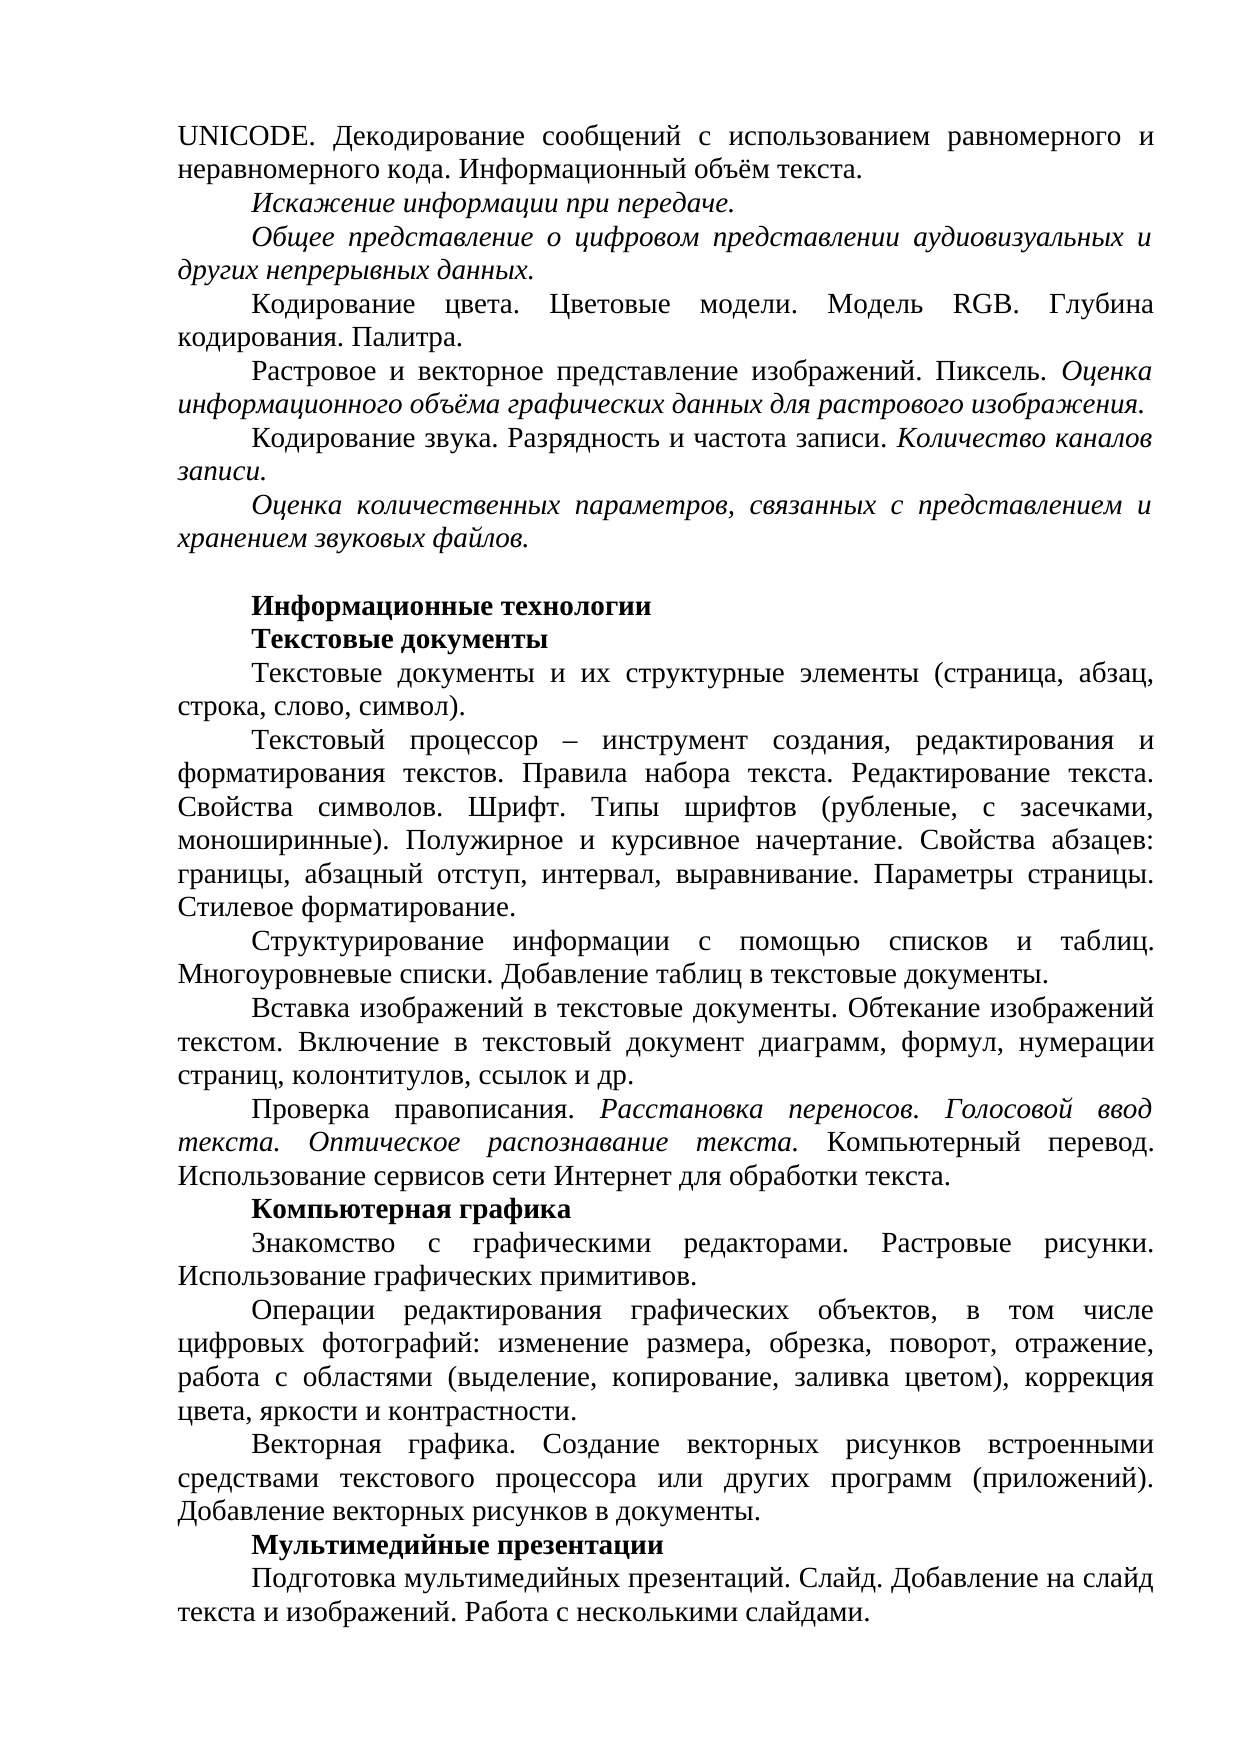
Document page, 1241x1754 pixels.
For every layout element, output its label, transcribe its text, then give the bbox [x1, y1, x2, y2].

text Подготовка мультимедийных презентаций. Слайд. Добавление на слайд текста и изображений. Работа с несколькими слайдами. [177, 1560, 1155, 1627]
text Мультимедийные презентации [177, 1527, 1155, 1560]
text Кодирование звука. Разрядность и частота записи. Количество каналов записи. [177, 420, 1155, 487]
text Знакомство с графическими редакторами. Растровые рисунки. Использование графических примитивов. [177, 1225, 1155, 1292]
text Кодирование цвета. Цветовые модели. Модель RGB. Глубина кодирования. Палитра. [177, 286, 1155, 353]
text Текстовый процессор – инструмент создания, редактирования и форматирования текстов. Правила набора текста. Редактирование текста. Свойства символов. Шрифт. Типы шрифтов (рубленые, с засечками, моноширинные). Полужирное и курсивное начертание. Свойства абзацев: границы, абзацный отступ, интервал, выравнивание. Параметры страницы. Стилевое форматирование. [177, 722, 1155, 923]
text Растровое и векторное представление изображений. Пиксель. Оценка информационного объёма графических данных для растрового изображения. [177, 353, 1155, 420]
text Информационные технологии [177, 588, 1155, 621]
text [177, 118, 1155, 185]
text Оценка количественных параметров, связанных с представлением и хранением звуковых файлов. [177, 487, 1155, 554]
text Общее представление о цифровом представлении аудиовизуальных и других непрерывных данных. [177, 219, 1155, 286]
text Текстовые документы и их структурные элементы (страница, абзац, строка, слово, символ). [177, 655, 1155, 722]
text Операции редактирования графических объектов, в том числе цифровых фотографий: изменение размера, обрезка, поворот, отражение, работа с областями (выделение, копирование, заливка цветом), коррекция цвета, яркости и контрастности. [177, 1292, 1155, 1426]
text Векторная графика. Создание векторных рисунков встроенными средствами текстового процессора или других программ (приложений). Добавление векторных рисунков в документы. [177, 1426, 1155, 1527]
text Искажение информации при передаче. [177, 185, 1155, 219]
text Компьютерная графика [177, 1191, 1155, 1225]
text Текстовые документы [177, 621, 1155, 655]
text Вставка изображений в текстовые документы. Обтекание изображений текстом. Включение в текстовый документ диа­грамм, формул, нумерации страниц, колонтитулов, ссылок и др. [177, 990, 1155, 1091]
text Структурирование информации с помощью списков и таб­лиц. Многоуровневые списки. Добавление таблиц в текстовые документы. [177, 923, 1155, 990]
text Проверка правописания. Расстановка переносов. Голосовой ввод текста. Оптическое распознавание текста. Компьютерный перевод. Использование сервисов сети Интернет для обработки текста. [177, 1091, 1155, 1191]
